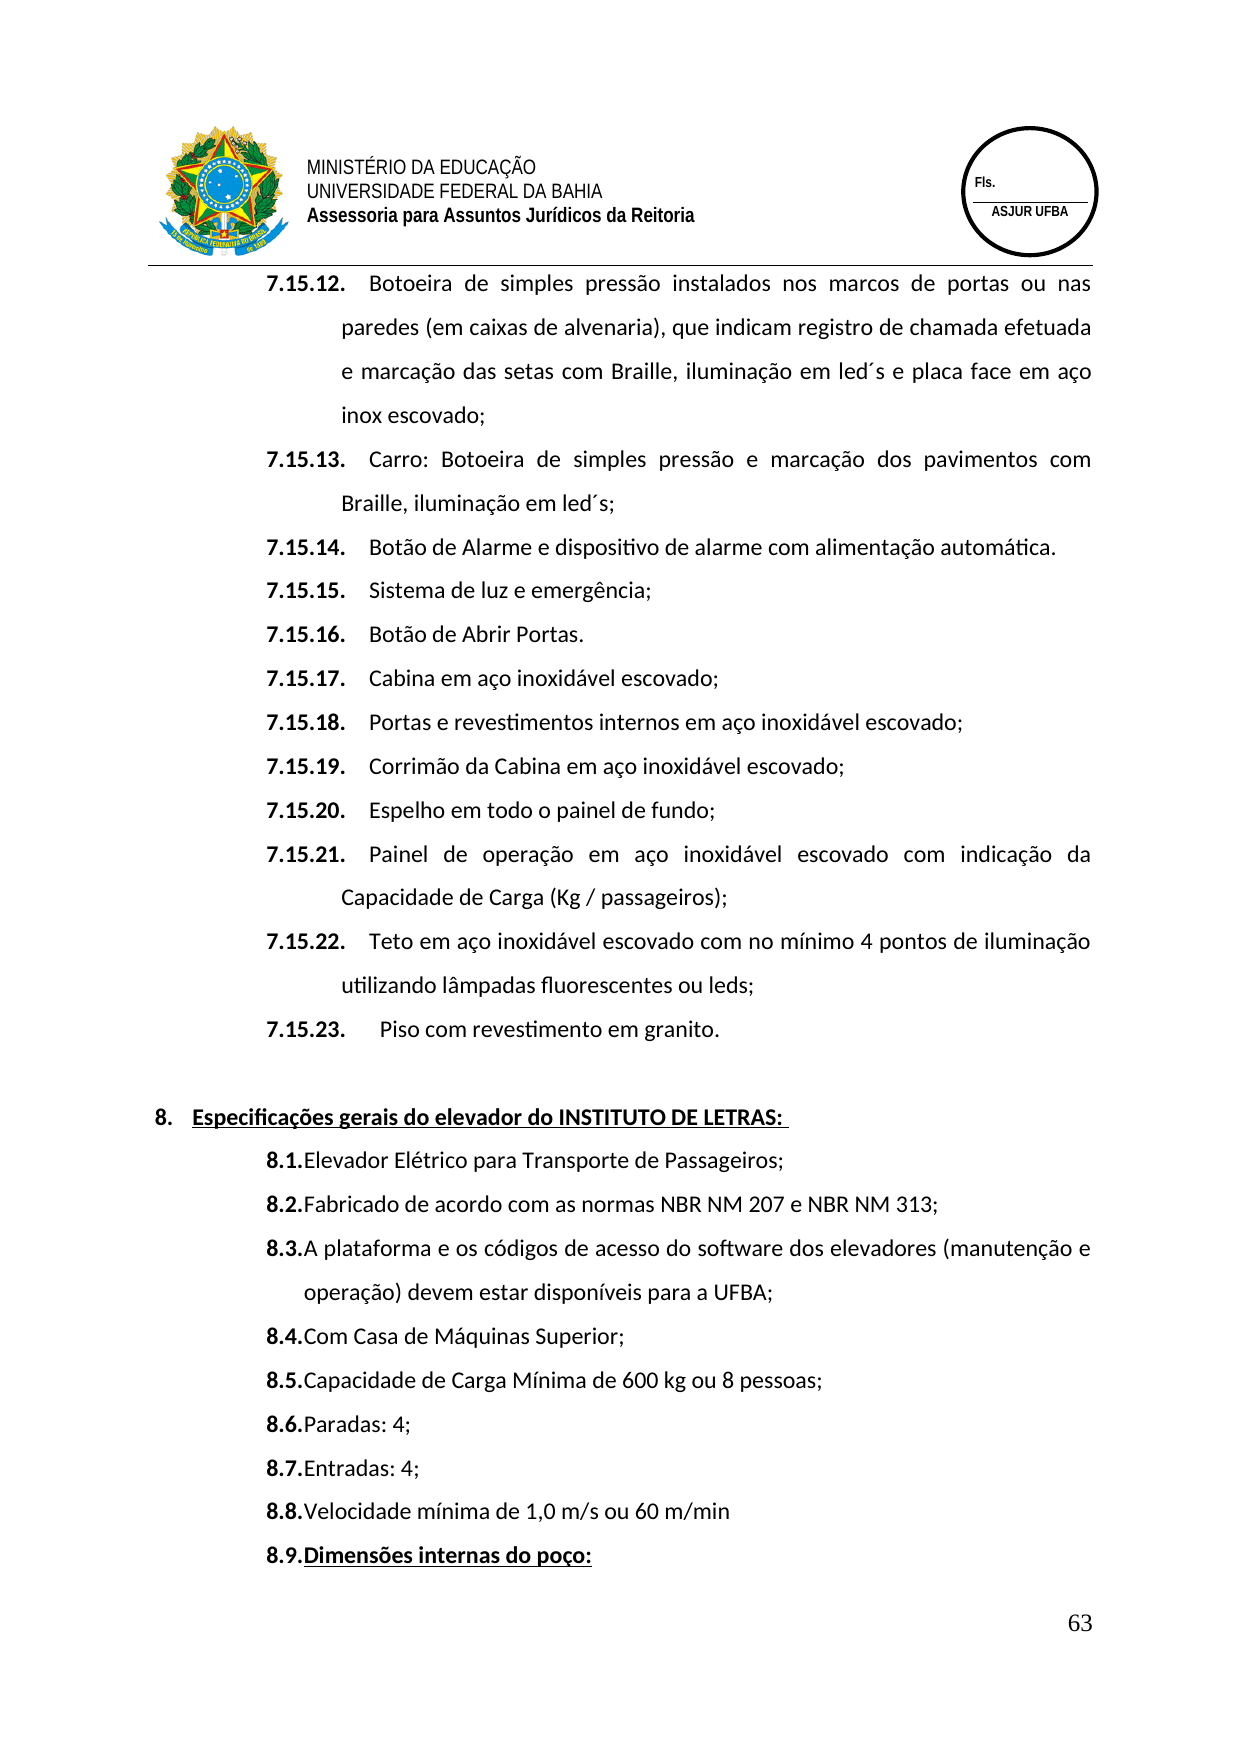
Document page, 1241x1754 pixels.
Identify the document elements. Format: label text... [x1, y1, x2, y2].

list Elevador Elétrico para Transporte de Passageiros; [266, 1146, 1092, 1175]
list Dimensões internas do poço: [266, 1540, 1092, 1569]
list Carro: Botoeira de simples pressão e marcação dos pavimentos com Braille, iluminação em led´s; [266, 444, 1092, 517]
list Sistema de luz e emergência; [266, 576, 1092, 605]
list Fabricado de acordo com as normas NBR NM 207 e NBR NM 313; [266, 1189, 1092, 1219]
list Especificações gerais do elevador do INSTITUTO DE LETRAS: [154, 1102, 1092, 1131]
list Botão de Abrir Portas. [266, 619, 1092, 649]
list Botão de Alarme e dispositivo de alarme com alimentação automática. [266, 532, 1092, 561]
list Teto em aço inoxidável escovado com no mínimo 4 pontos de iluminação utilizando lâmpadas fluorescentes ou leds; [266, 926, 1092, 999]
list Corrimão da Cabina em aço inoxidável escovado; [266, 751, 1092, 780]
picture [158, 126, 289, 256]
list Capacidade de Carga Mínima de 600 kg ou 8 pessoas; [266, 1365, 1092, 1394]
picture [242, 225, 289, 256]
list Botoeira de simples pressão instalados nos marcos de portas ou nas paredes (em caixas de alvenaria), que indicam registro de chamada efetuada e marcação das setas com Braille, iluminação em led´s e placa face em aço inox escovado; [266, 268, 1092, 429]
list Paradas: 4; [266, 1409, 1092, 1438]
list Com Casa de Máquinas Superior; [266, 1321, 1092, 1350]
list Velocidade mínima de 1,0 m/s ou 60 m/min [266, 1496, 1092, 1526]
list Piso com revestimento em granito. [266, 1014, 1092, 1043]
list Cabina em aço inoxidável escovado; [266, 663, 1092, 692]
list Portas e revestimentos internos em aço inoxidável escovado; [266, 707, 1092, 736]
list Entradas: 4; [266, 1453, 1092, 1482]
list Espelho em todo o painel de fundo; [266, 795, 1092, 824]
list Painel de operação em aço inoxidável escovado com indicação da Capacidade de Carga (Kg / passageiros); [266, 839, 1092, 912]
list A plataforma e os códigos de acesso do software dos elevadores (manutenção e operação) devem estar disponíveis para a UFBA; [266, 1233, 1092, 1306]
